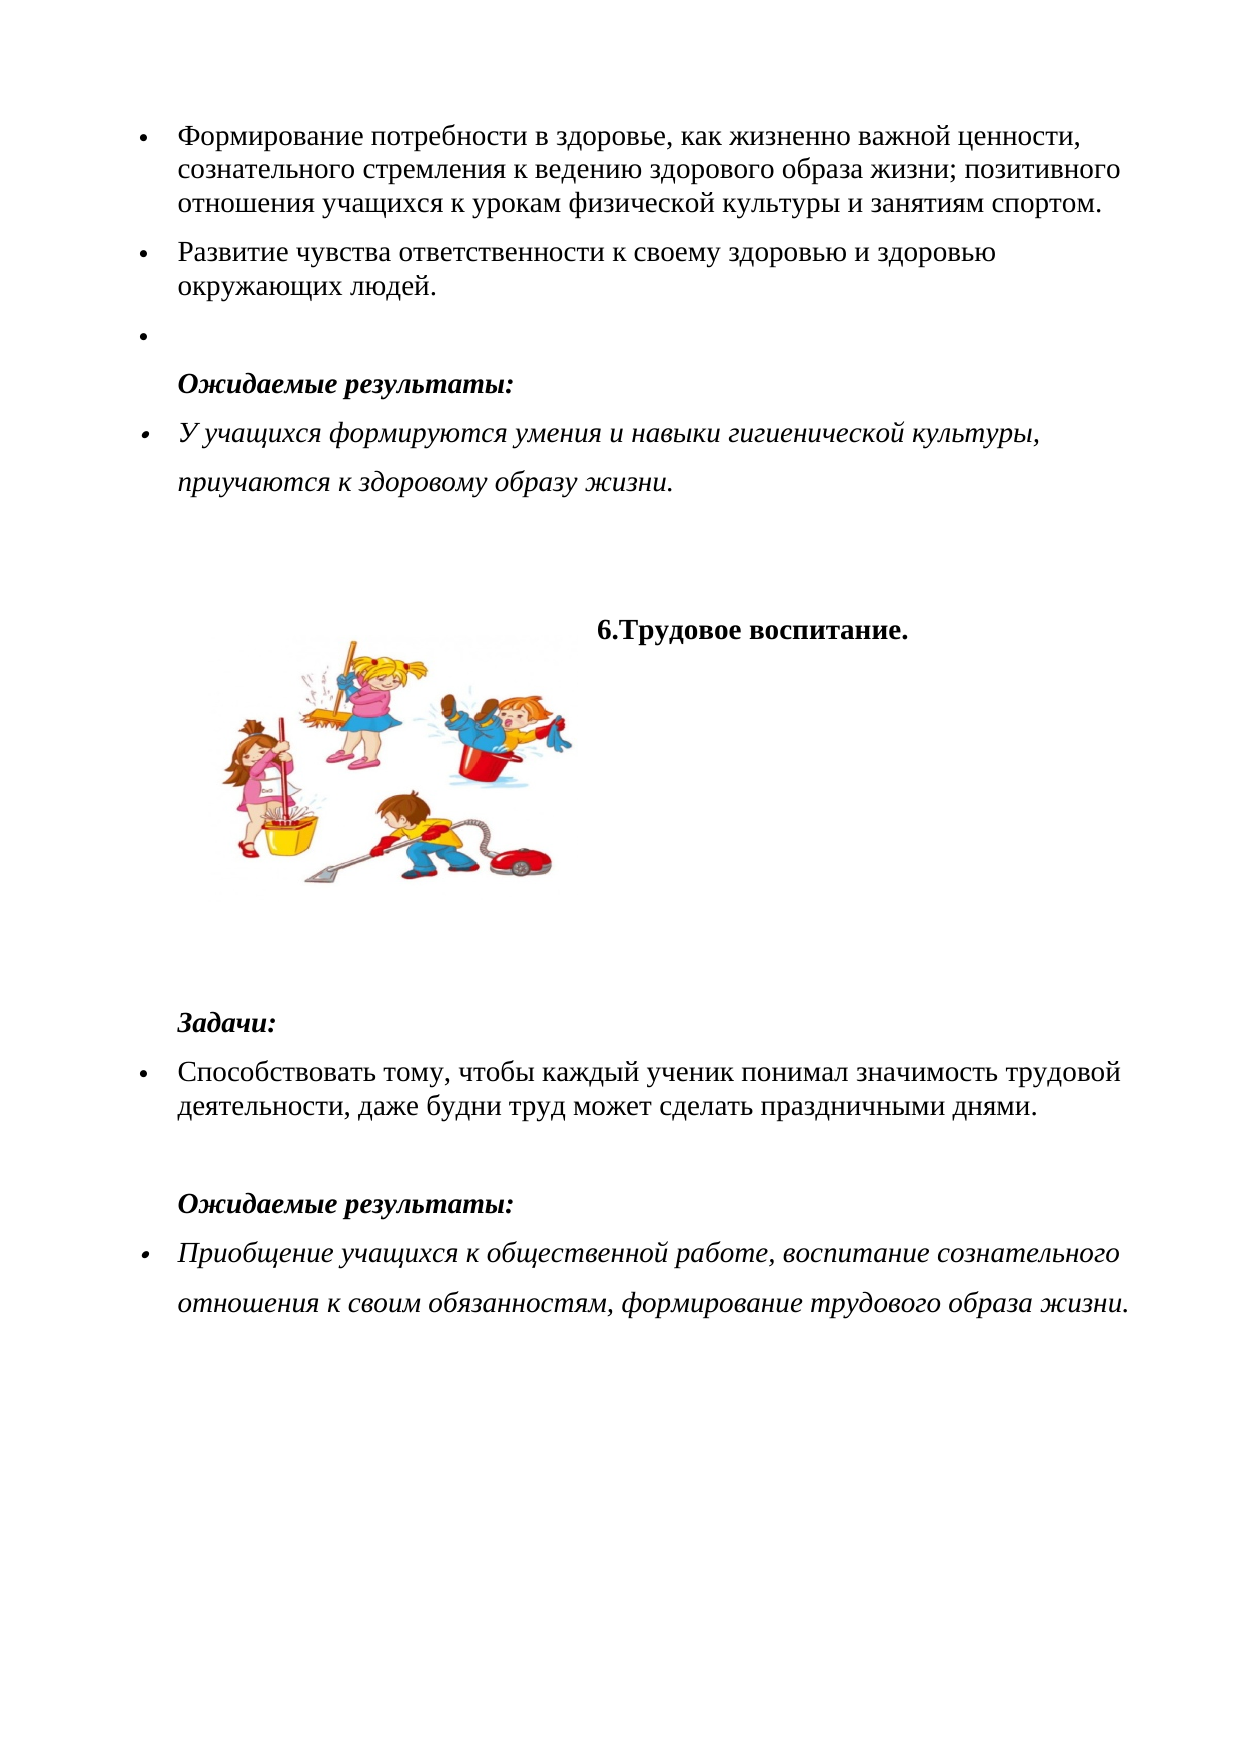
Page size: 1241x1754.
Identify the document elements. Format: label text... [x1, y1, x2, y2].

text 6.Трудовое воспитание. [177, 612, 1152, 646]
list Формирование потребности в здоровье, как жизненно важной ценности, сознательного стремления к ведению здорового образа жизни; позитивного отношения учащихся к урокам физической культуры и занятиям спортом. [140, 118, 1152, 219]
text отношения к своим обязанностям, формирование трудового образа жизни. [177, 1285, 1152, 1318]
list Развитие чувства ответственности к своему здоровью и здоровью окружающих людей. [140, 234, 1152, 301]
text Задачи: [177, 1005, 1152, 1039]
text приучаются к здоровому образу жизни. [177, 464, 1152, 498]
list Приобщение учащихся к общественной работе, воспитание сознательного [140, 1236, 1152, 1269]
list Способствовать тому, чтобы каждый ученик понимал значимость трудовой деятельности, даже будни труд может сделать праздничными днями. [140, 1054, 1152, 1122]
text Ожидаемые результаты: [177, 1186, 1152, 1220]
text Ожидаемые результаты: [177, 366, 1152, 400]
picture [207, 635, 579, 902]
list У учащихся формируются умения и навыки гигиенической культуры, [140, 415, 1152, 449]
